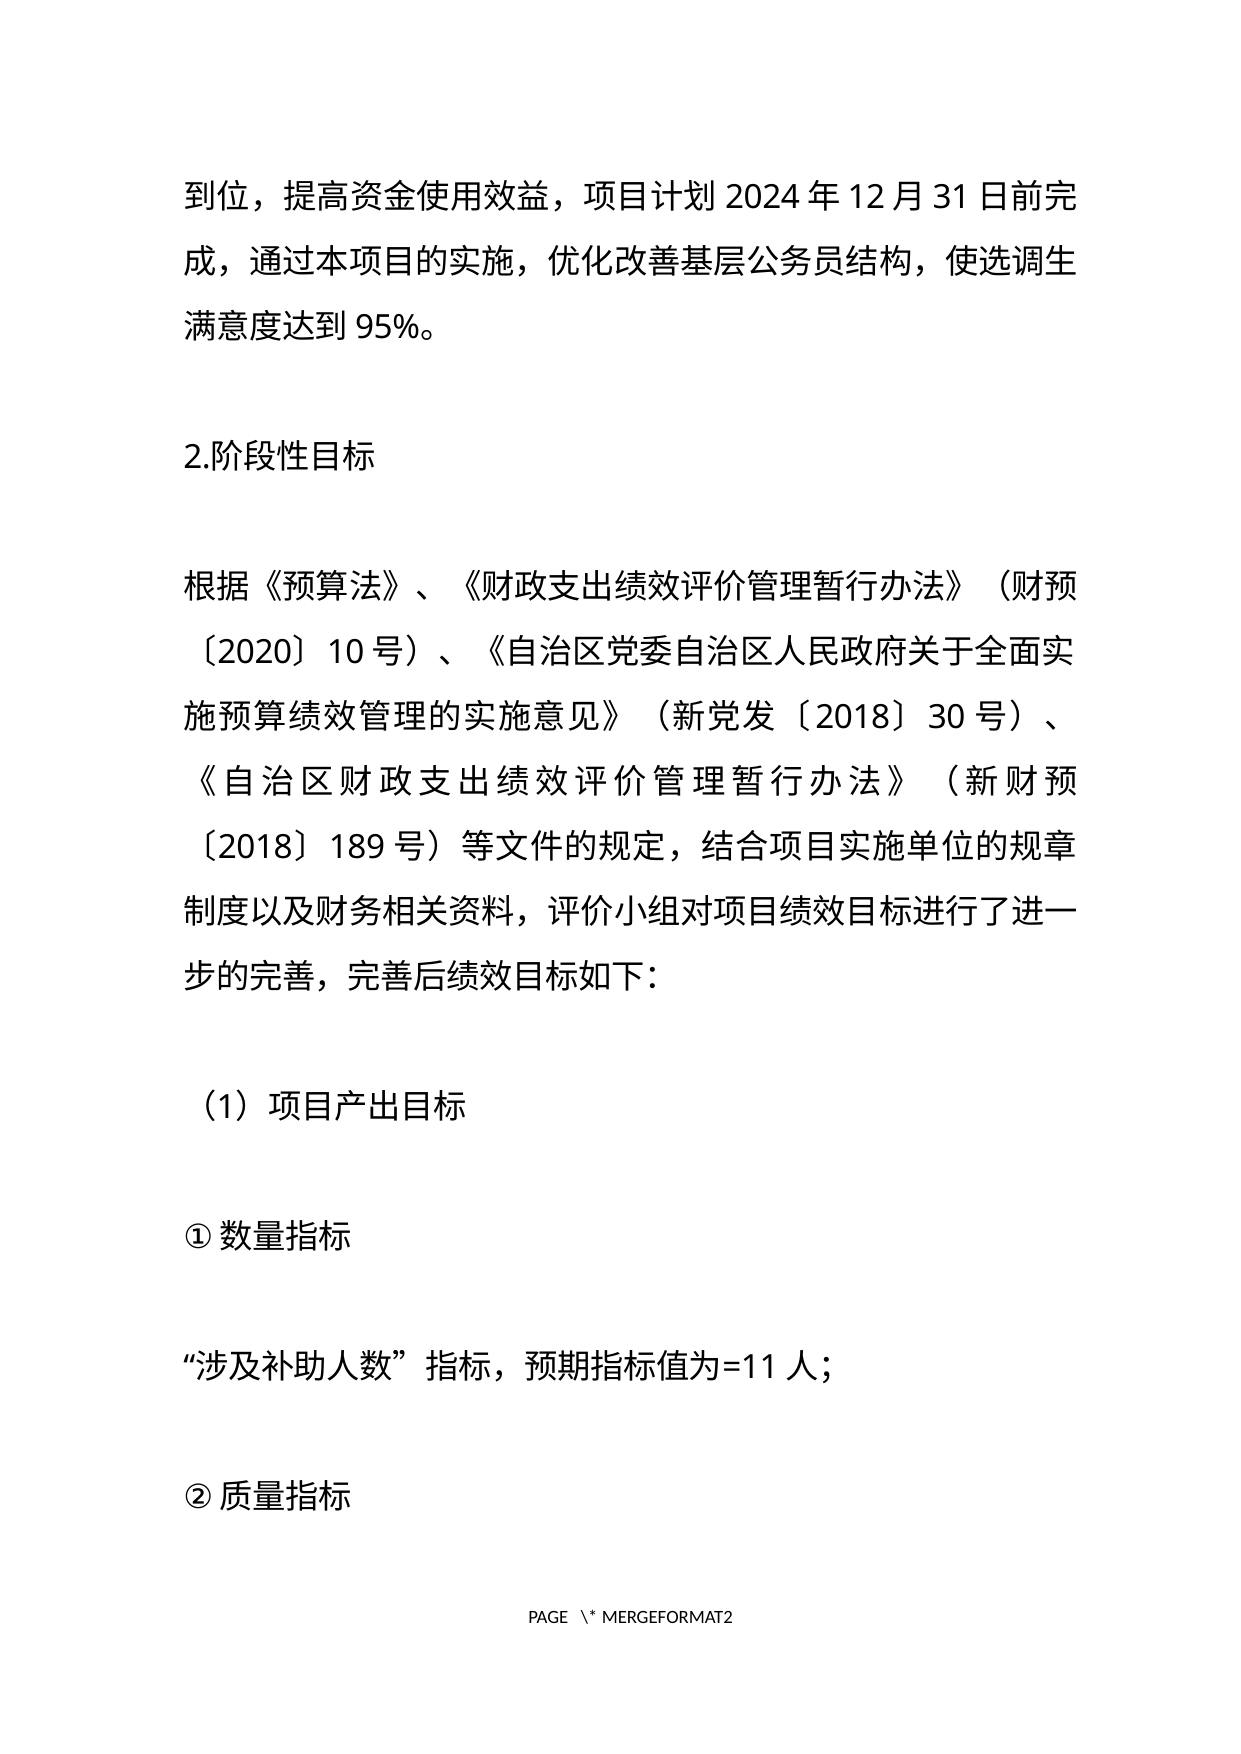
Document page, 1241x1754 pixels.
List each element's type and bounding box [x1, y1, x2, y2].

text [183, 162, 1078, 1527]
